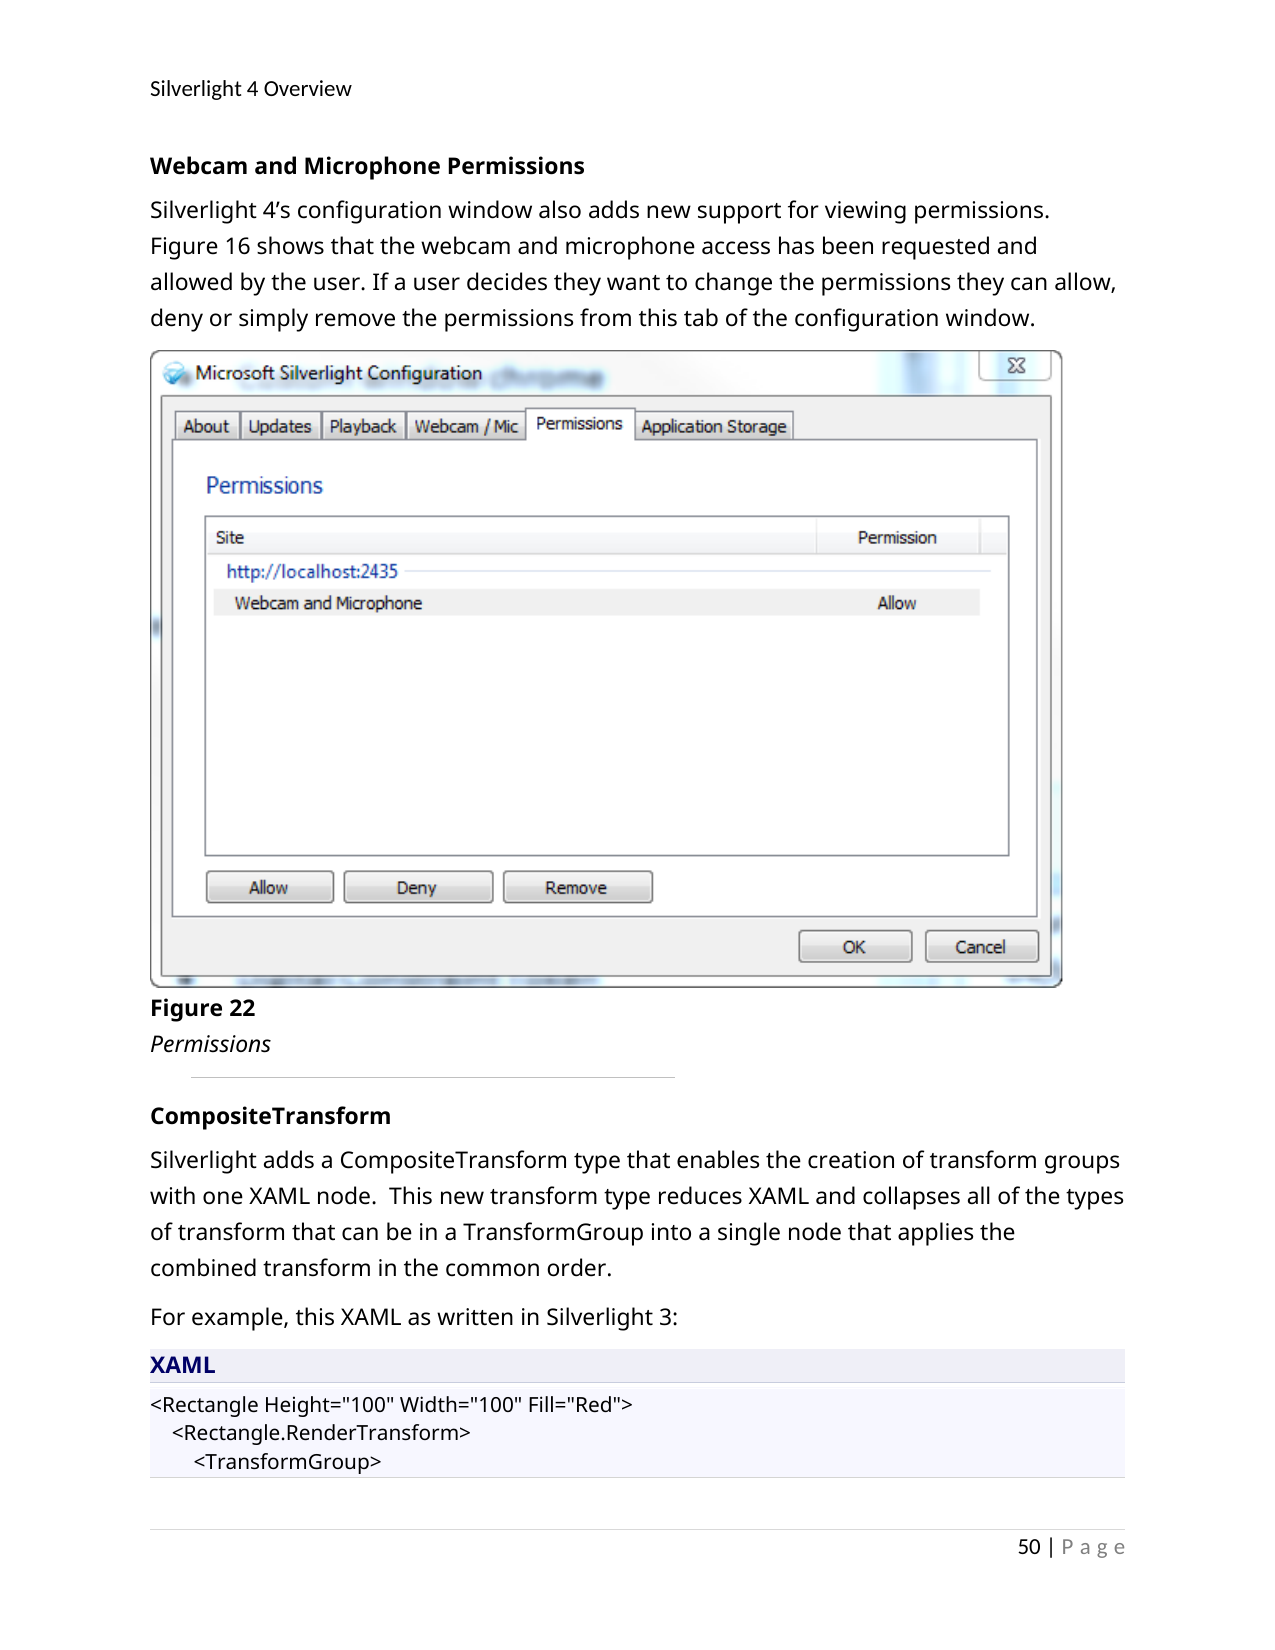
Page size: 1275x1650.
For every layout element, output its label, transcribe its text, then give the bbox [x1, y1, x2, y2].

text Figure 22 [150, 992, 1125, 1023]
text For example, this XAML as written in Silverlight 3: [150, 1300, 1125, 1332]
text XAML [150, 1349, 1125, 1382]
text CompositeTransform [150, 1100, 1125, 1131]
text Permissions [150, 1028, 1125, 1059]
text <Rectangle Height="100" Width="100" Fill="Red"> [150, 1389, 1125, 1418]
text Silverlight adds a CompositeTransform type that enables the creation of transform groups with one XAML node. This new transform type reduces XAML and collapses all of the types of transform that can be in a TransformGroup into a single node that applies the combined transform in the common order. [150, 1144, 1125, 1283]
text <TransformGroup> [150, 1444, 1125, 1477]
text <Rectangle.RenderTransform> [150, 1418, 1125, 1444]
picture [150, 350, 1063, 988]
text Webcam and Microphone Permissions [150, 150, 1125, 181]
text Silverlight 4’s configuration window also adds new support for viewing permissions. Figure 16 shows that the webcam and microphone access has been requested and allowed by the user. If a user decides they want to change the permissions they can allow, deny or simply remove the permissions from this tab of the configuration window. [150, 194, 1125, 333]
